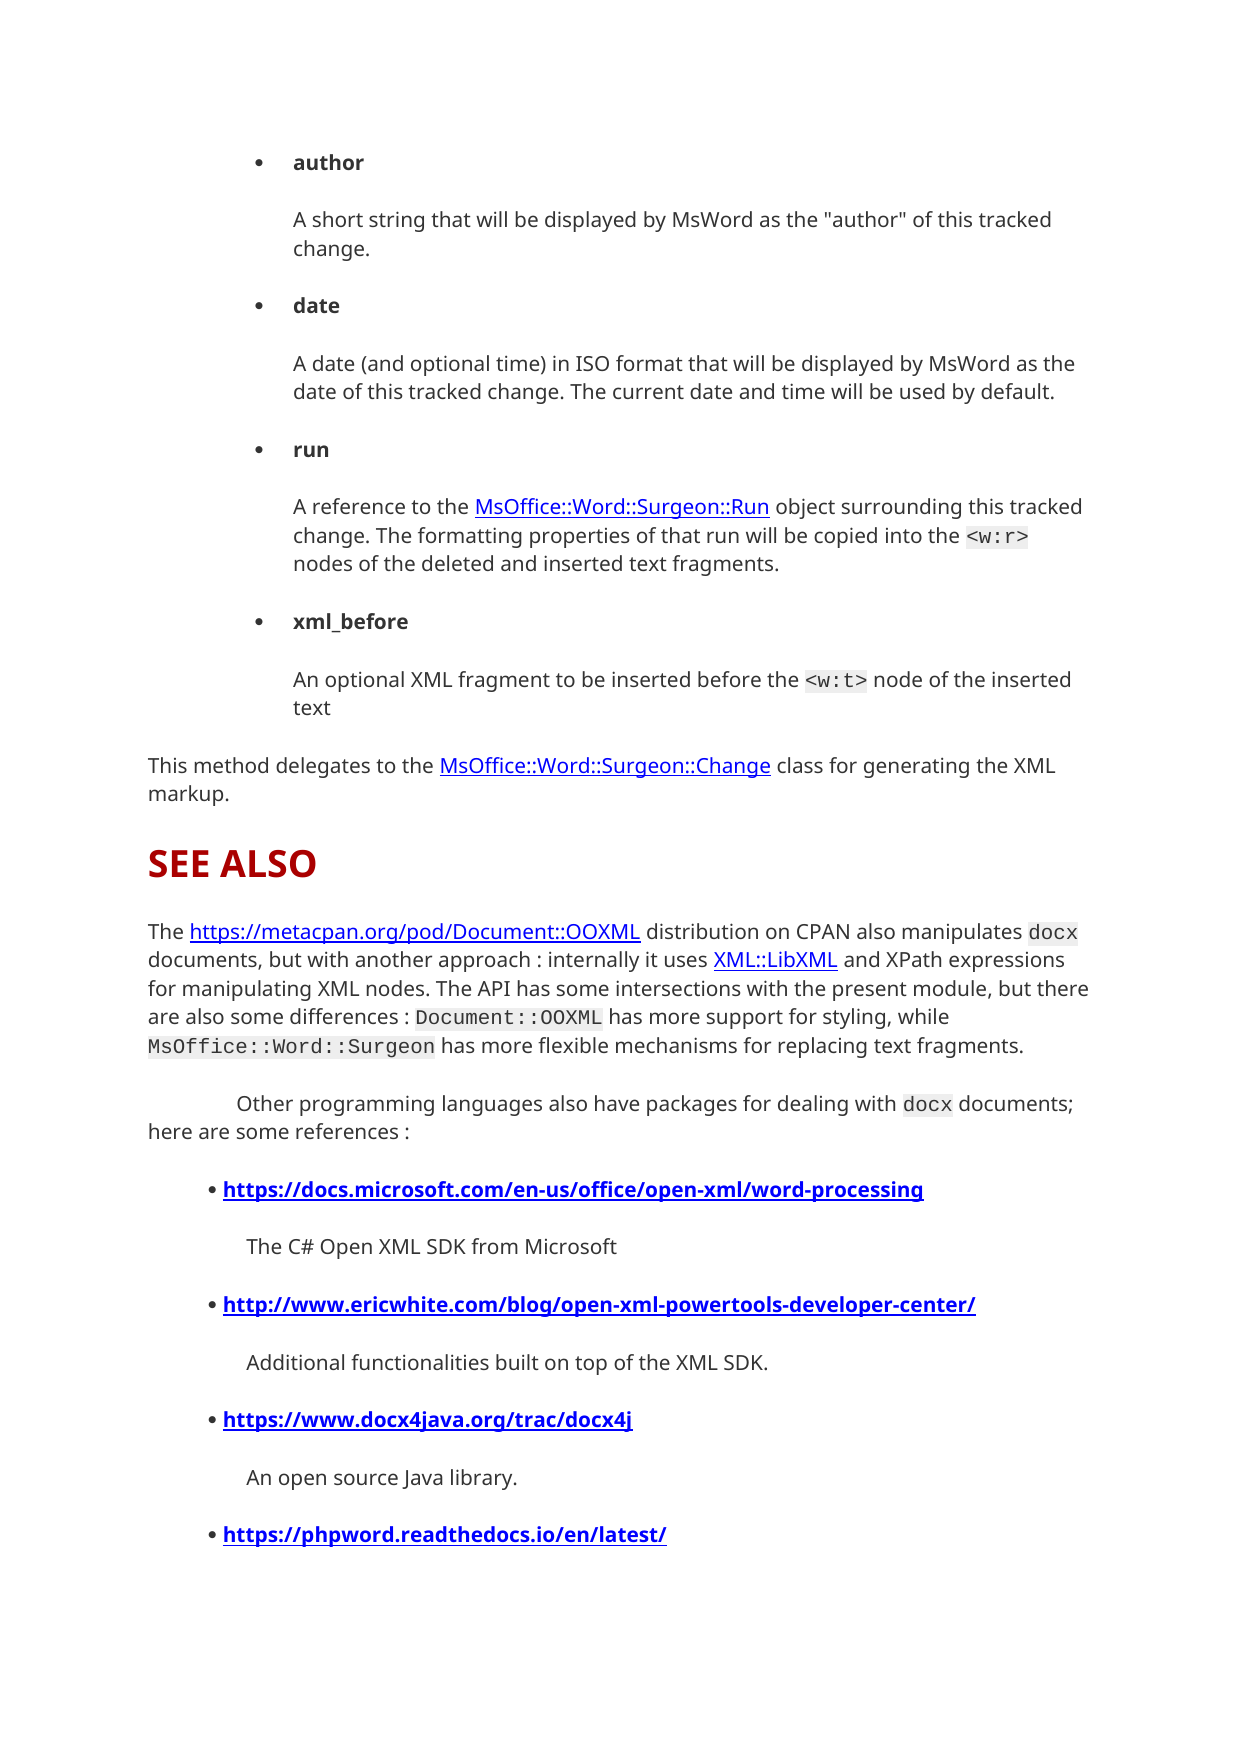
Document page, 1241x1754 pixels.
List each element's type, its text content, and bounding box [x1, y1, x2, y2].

list date [255, 291, 1093, 320]
text An optional XML fragment to be inserted before the <w:t> node of the inserted text [293, 665, 1093, 722]
list run [255, 435, 1093, 463]
list https://www.docx4java.org/trac/docx4j [208, 1405, 1093, 1434]
list xml_before [255, 607, 1093, 636]
text An open source Java library. [246, 1463, 1093, 1491]
text SEE ALSO [148, 837, 1093, 888]
text Other programming languages also have packages for dealing with docx documents; here are some references : [148, 1089, 1093, 1146]
list author [255, 148, 1093, 176]
text The C# Open XML SDK from Microsoft [246, 1232, 1093, 1261]
list http://www.ericwhite.com/blog/open-xml-powertools-developer-center/ [208, 1290, 1093, 1318]
text A short string that will be displayed by MsWord as the "author" of this tracked change. [293, 205, 1093, 262]
text The https://metacpan.org/pod/Document::OOXML distribution on CPAN also manipulates docx documents, but with another approach : internally it uses XML::LibXML and XPath expressions for manipulating XML nodes. The API has some intersections with the present module, but there are also some differences : Document::OOXML has more support for styling, while MsOffice::Word::Surgeon has more flexible mechanisms for replacing text fragments. [148, 917, 1093, 1059]
text A reference to the MsOffice::Word::Surgeon::Run object surrounding this tracked change. The formatting properties of that run will be copied into the <w:r> nodes of the deleted and inserted text fragments. [293, 492, 1093, 578]
text A date (and optional time) in ISO format that will be displayed by MsWord as the date of this tracked change. The current date and time will be used by default. [293, 349, 1093, 406]
list https://docs.microsoft.com/en-us/office/open-xml/word-processing [208, 1175, 1093, 1203]
text This method delegates to the MsOffice::Word::Surgeon::Change class for generating the XML markup. [148, 751, 1093, 808]
text Additional functionalities built on top of the XML SDK. [246, 1348, 1093, 1376]
list https://phpword.readthedocs.io/en/latest/ [208, 1521, 1093, 1549]
